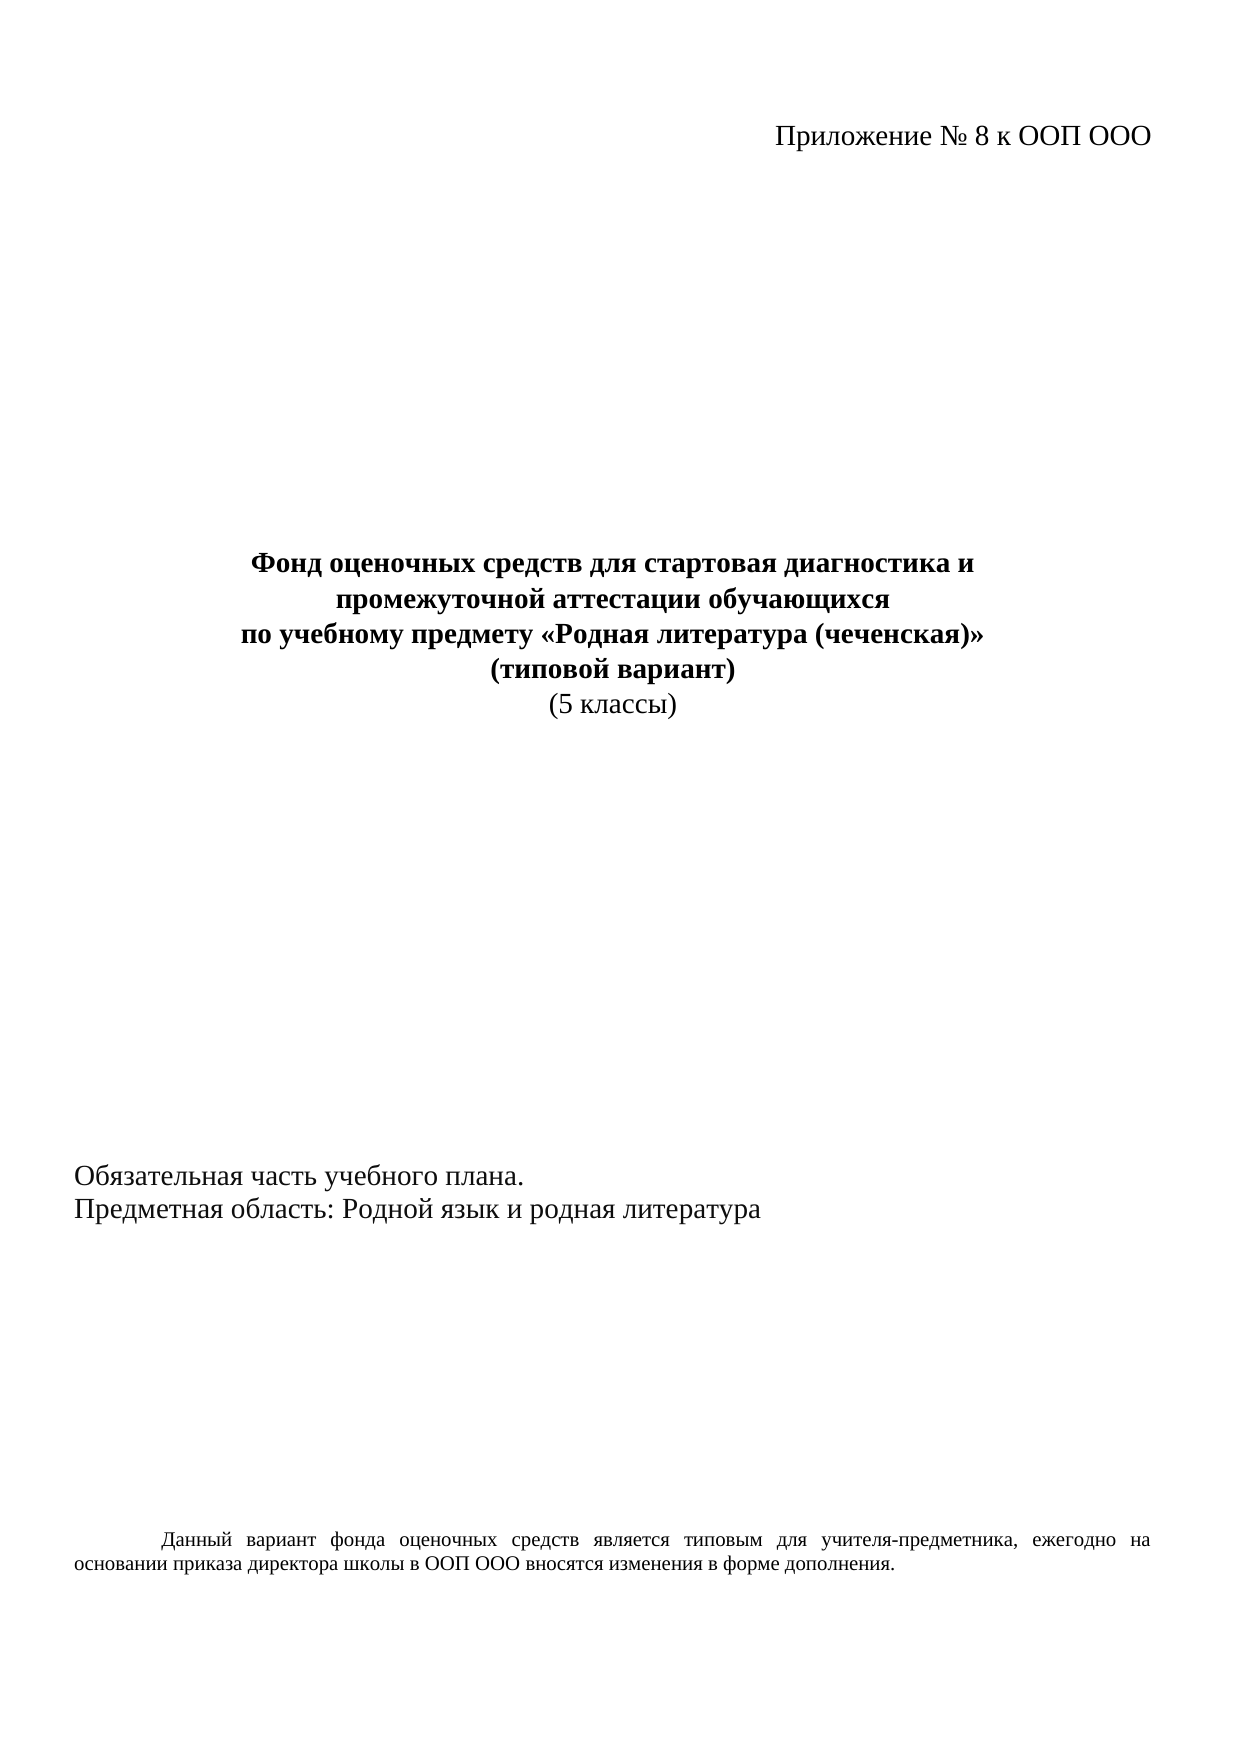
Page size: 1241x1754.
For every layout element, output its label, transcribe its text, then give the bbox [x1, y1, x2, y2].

text Обязательная часть учебного плана. [74, 1158, 1152, 1191]
text Предметная область: Родной язык и родная литература [74, 1191, 1152, 1225]
text Приложение № 8 к ООП ООО [74, 118, 1152, 152]
text промежуточной аттестации обучающихся [74, 581, 1152, 614]
text (типовой вариант) [74, 651, 1152, 685]
text (5 классы) [74, 686, 1152, 720]
text по учебному предмету «Родная литература (чеченская)» [74, 616, 1152, 649]
text Фонд оценочных средств для стартовая диагностика и [74, 546, 1152, 579]
text Данный вариант фонда оценочных средств является типовым для учителя-предметника, ежегодно на основании приказа директора школы в ООП ООО вносятся изменения в форме дополнения. [74, 1527, 1152, 1575]
